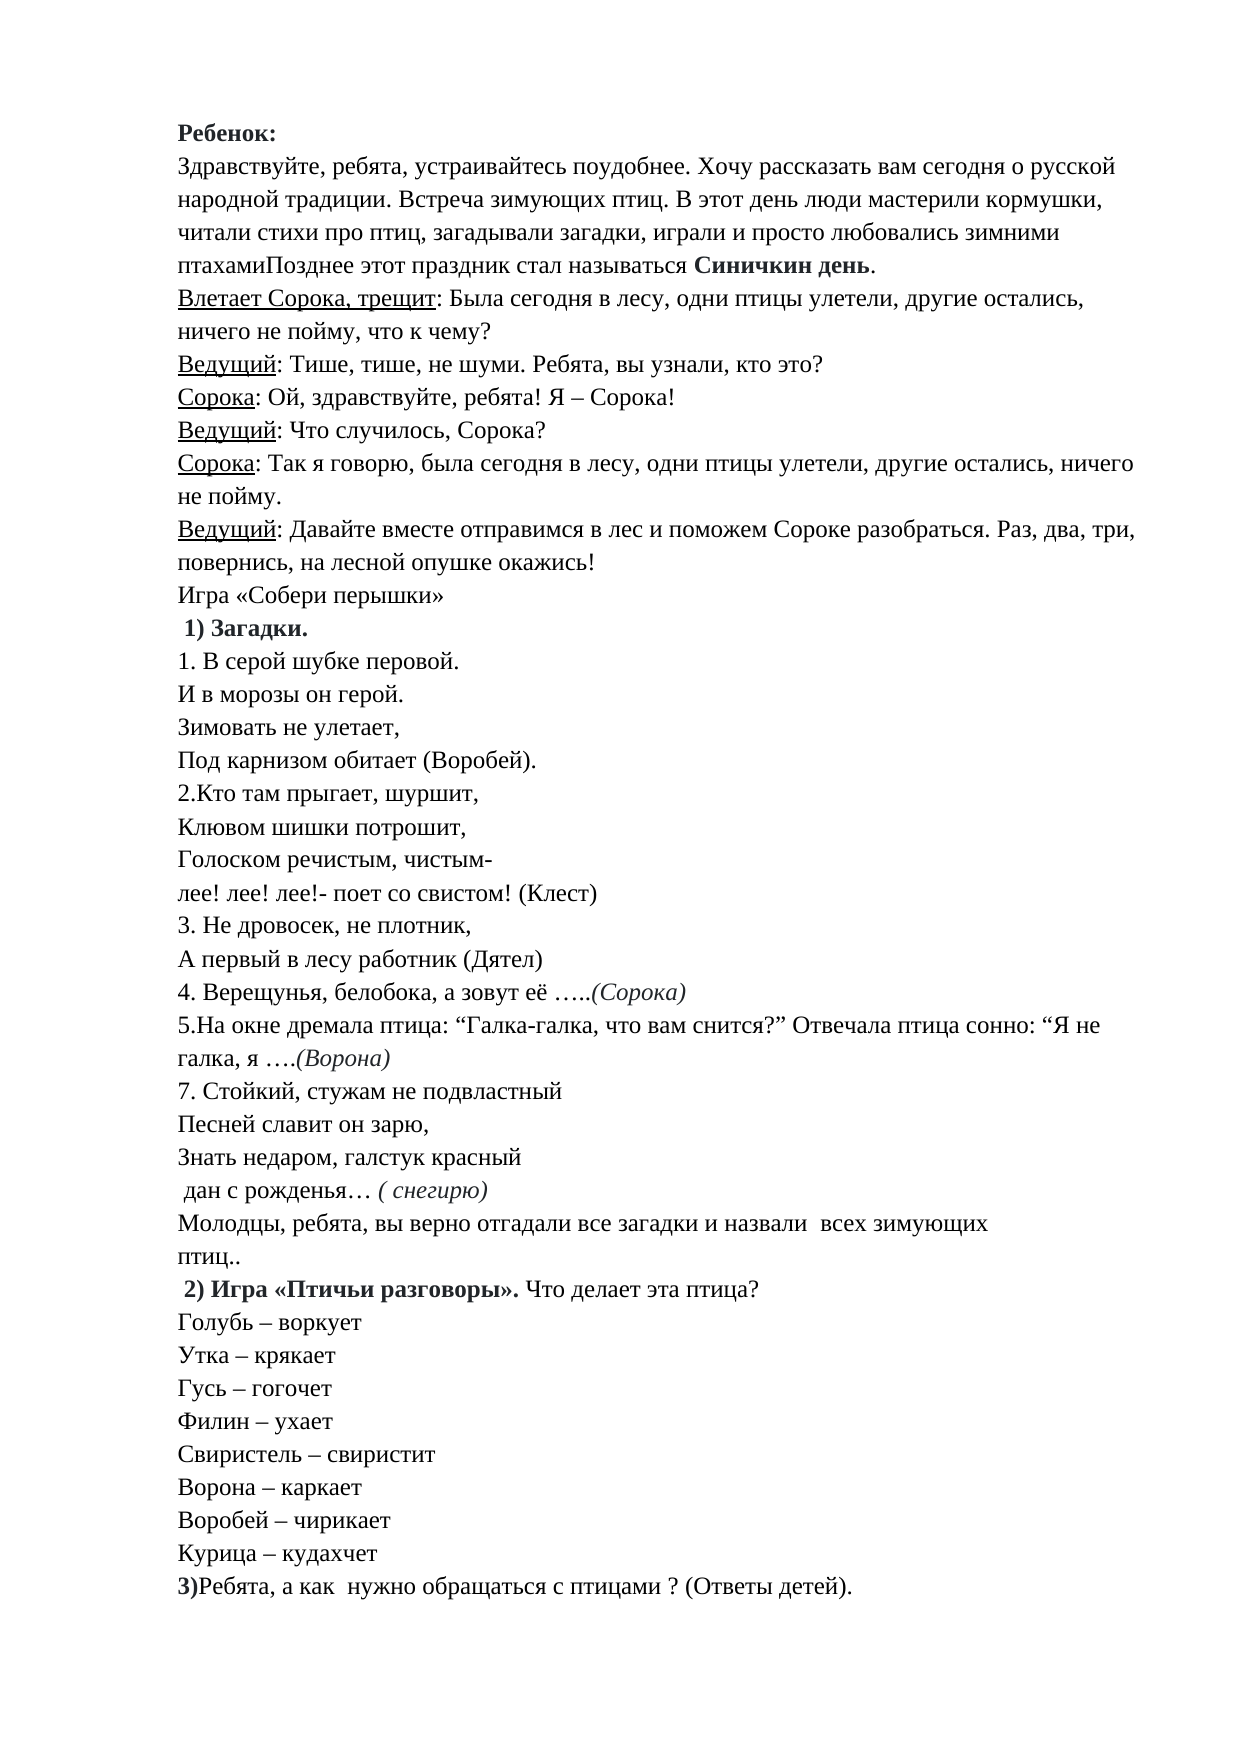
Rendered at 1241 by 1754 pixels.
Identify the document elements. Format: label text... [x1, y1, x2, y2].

text 1) Загадки. [177, 613, 1152, 642]
text Сорока: Так я говорю, была сегодня в лесу, одни птицы улетели, другие остались, ничего не пойму. [177, 448, 1152, 510]
text И в морозы он герой. [177, 679, 1152, 708]
text Сорока: Ой, здравствуйте, ребята! Я – Сорока! [177, 382, 1152, 411]
text Знать недаром, галстук красный [177, 1142, 1152, 1171]
text Ведущий: Тише, тише, не шуми. Ребята, вы узнали, кто это? [177, 349, 1152, 378]
text 3)Ребята, а как нужно обращаться с птицами ? (Ответы детей). [177, 1571, 1152, 1600]
text 4. Верещунья, белобока, а зовут её …..(Сорока) [177, 977, 1152, 1005]
text Голубь – воркует [177, 1307, 1152, 1336]
text Свиристель – свиристит [177, 1439, 1152, 1468]
text 1. В серой шубке перовой. [177, 646, 1152, 675]
text Под карнизом обитает (Воробей). [177, 746, 1152, 774]
text Клювом шишки потрошит, [177, 812, 1152, 840]
text 5.На окне дремала птица: “Галка-галка, что вам снится?” Отвечала птица сонно: “Я не галка, я ….(Ворона) [177, 1010, 1152, 1071]
text Влетает Сорока, трещит: Была сегодня в лесу, одни птицы улетели, другие остались, ничего не пойму, что к чему? [177, 283, 1152, 345]
text Гусь – гогочет [177, 1373, 1152, 1402]
text Голоском речистым, чистым- [177, 844, 1152, 873]
text Воробей – чирикает [177, 1505, 1152, 1534]
text 7. Стойкий, стужам не подвластный [177, 1076, 1152, 1104]
text А первый в лесу работник (Дятел) [177, 944, 1152, 972]
text Филин – ухает [177, 1406, 1152, 1435]
text Игра «Собери перышки» [177, 580, 1152, 609]
text 3. Не дровосек, не плотник, [177, 911, 1152, 939]
text 2.Кто там прыгает, шуршит, [177, 778, 1152, 807]
text Здравствуйте, ребята, устраивайтесь поудобнее. Хочу рассказать вам сегодня о русской народной традиции. Встреча зимующих птиц. В этот день люди мастерили кормушки, читали стихи про птиц, загадывали загадки, играли и просто любовались зимними птахамиПозднее этот праздник стал называться Синичкин день. [177, 151, 1152, 279]
text Ведущий: Давайте вместе отправимся в лес и поможем Сороке разобраться. Раз, два, три, повернись, на лесной опушке окажись! [177, 514, 1152, 576]
text Ворона – каркает [177, 1472, 1152, 1501]
text Молодцы, ребята, вы верно отгадали все загадки и назвали всех зимующих птиц.. [177, 1208, 1152, 1269]
text лее! лее! лее!- поет со свистом! (Клест) [177, 878, 1152, 906]
text Песней славит он зарю, [177, 1109, 1152, 1137]
text 2) Игра «Птичьи разговоры». Что делает эта птица? [177, 1274, 1152, 1303]
text Ведущий: Что случилось, Сорока? [177, 415, 1152, 444]
text Утка – крякает [177, 1340, 1152, 1369]
text Зимовать не улетает, [177, 712, 1152, 741]
text Ребенок: [177, 118, 1152, 147]
text Курица – кудахчет [177, 1538, 1152, 1567]
text дан с рожденья… ( снегирю) [177, 1175, 1152, 1203]
